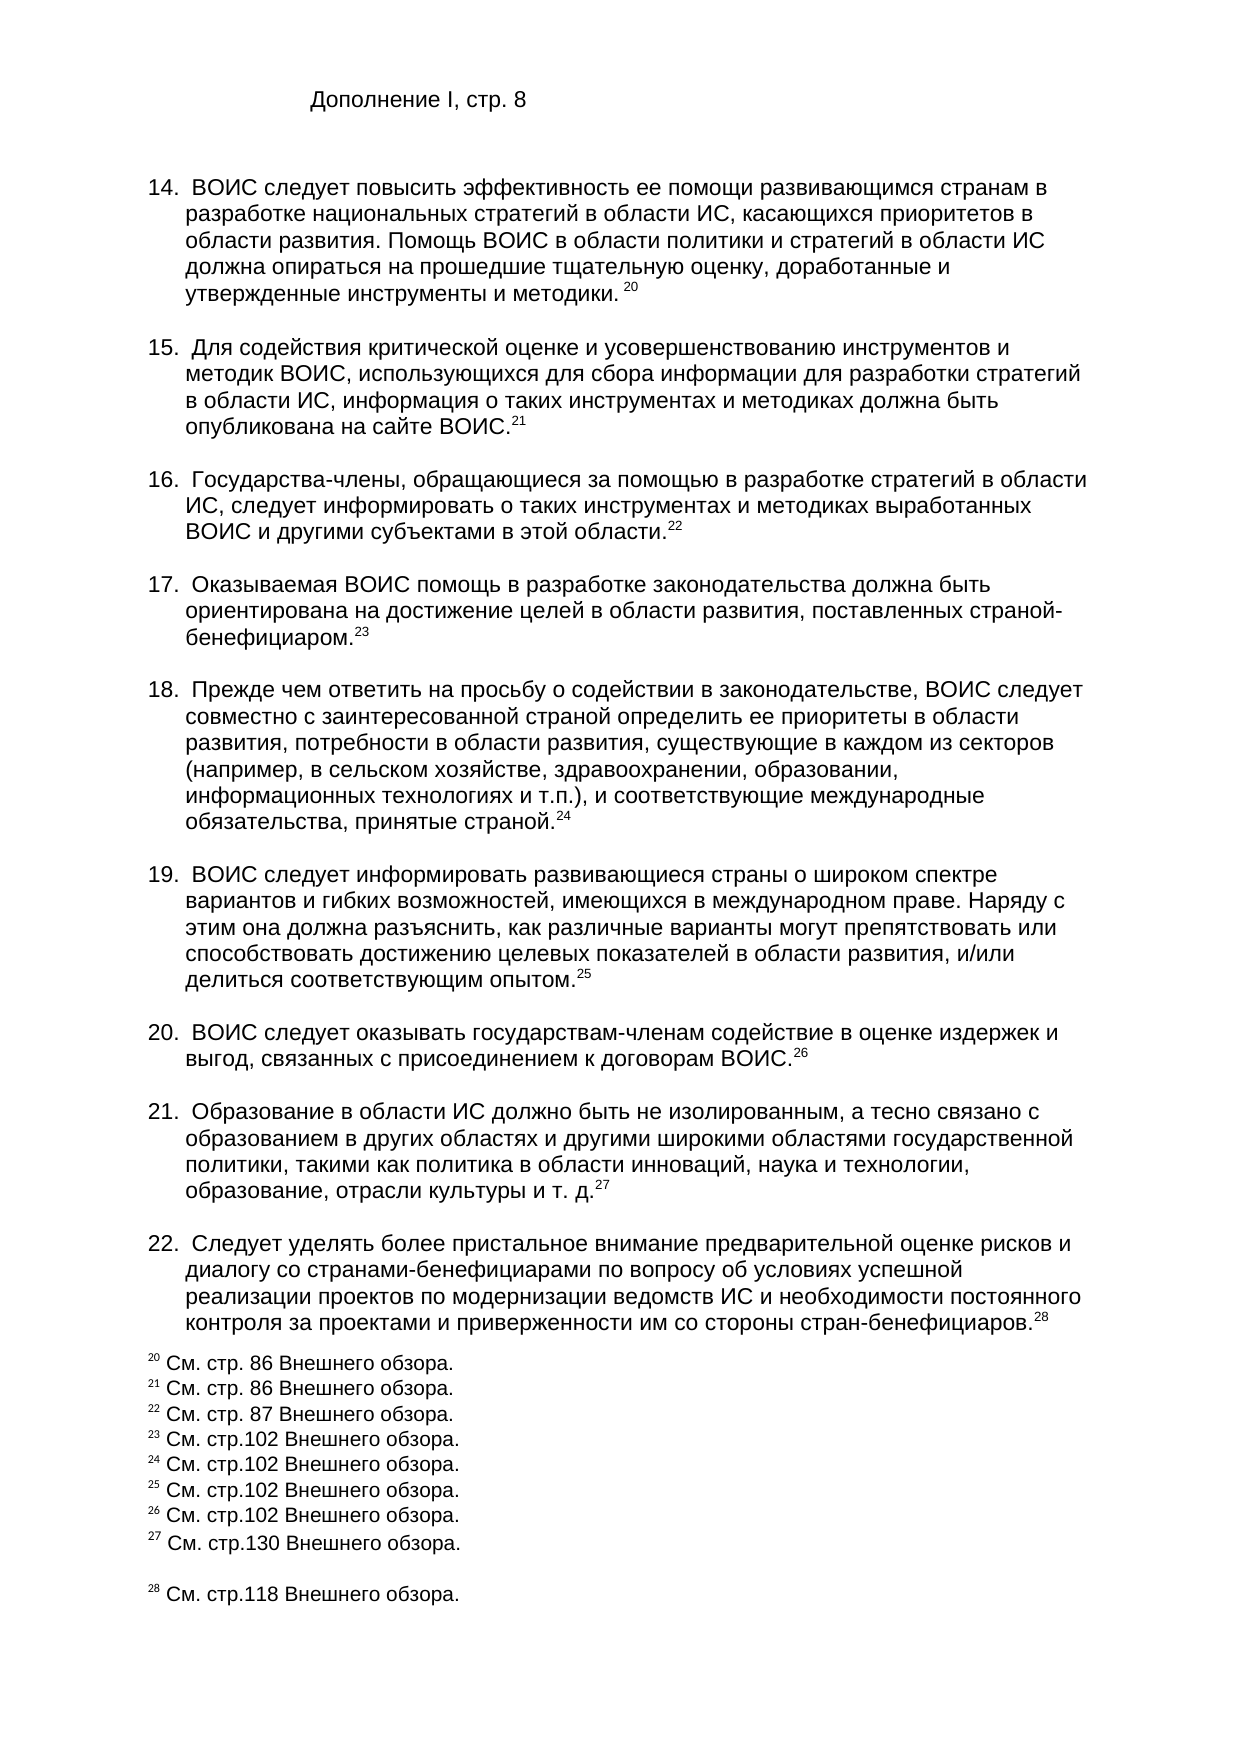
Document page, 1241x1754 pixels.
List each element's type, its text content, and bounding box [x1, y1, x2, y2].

list Оказываемая ВОИС помощь в разработке законодательства должна быть ориентирована на достижение целей в области развития, поставленных страной-бенефициаром. [148, 571, 1092, 650]
list Следует уделять более пристальное внимание предварительной оценке рисков и диалогу со странами-бенефициарами по вопросу об условиях успешной реализации проектов по модернизации ведомств ИС и необходимости постоянного контроля за проектами и приверженности им со стороны стран-бенефициаров. [148, 1230, 1092, 1335]
list Прежде чем ответить на просьбу о содействии в законодательстве, ВОИС следует совместно с заинтересованной страной определить ее приоритеты в области развития, потребности в области развития, существующие в каждом из секторов (например, в сельском хозяйстве, здравоохранении, образовании, информационных технологиях и т.п.), и соответствующие международные обязательства, принятые страной. [148, 676, 1092, 834]
list ВОИС следует оказывать государствам-членам содействие в оценке издержек и выгод, связанных с присоединением к договорам ВОИС. [148, 1019, 1092, 1072]
list Образование в области ИС должно быть не изолированным, а тесно связано с образованием в других областях и другими широкими областями государственной политики, такими как политика в области инноваций, наука и технологии, образование, отрасли культуры и т. д. [148, 1098, 1092, 1203]
list ВОИС следует информировать развивающиеся страны о широком спектре вариантов и гибких возможностей, имеющихся в международном праве. Наряду с этим она должна разъяснить, как различные варианты могут препятствовать или способствовать достижению целевых показателей в области развития, и/или делиться соответствующим опытом. [148, 861, 1092, 993]
list Для содействия критической оценке и усовершенствованию инструментов и методик ВОИС, использующихся для сбора информации для разработки стратегий в области ИС, информация о таких инструментах и методиках должна быть опубликована на сайте ВОИС. [148, 334, 1092, 439]
list ВОИС следует повысить эффективность ее помощи развивающимся странам в разработке национальных стратегий в области ИС, касающихся приоритетов в области развития. Помощь ВОИС в области политики и стратегий в области ИС должна опираться на прошедшие тщательную оценку, доработанные и утвержденные инструменты и методики. [148, 174, 1092, 306]
list Государства-члены, обращающиеся за помощью в разработке стратегий в области ИС, следует информировать о таких инструментах и методиках выработанных ВОИС и другими субъектами в этой области. [148, 466, 1092, 545]
